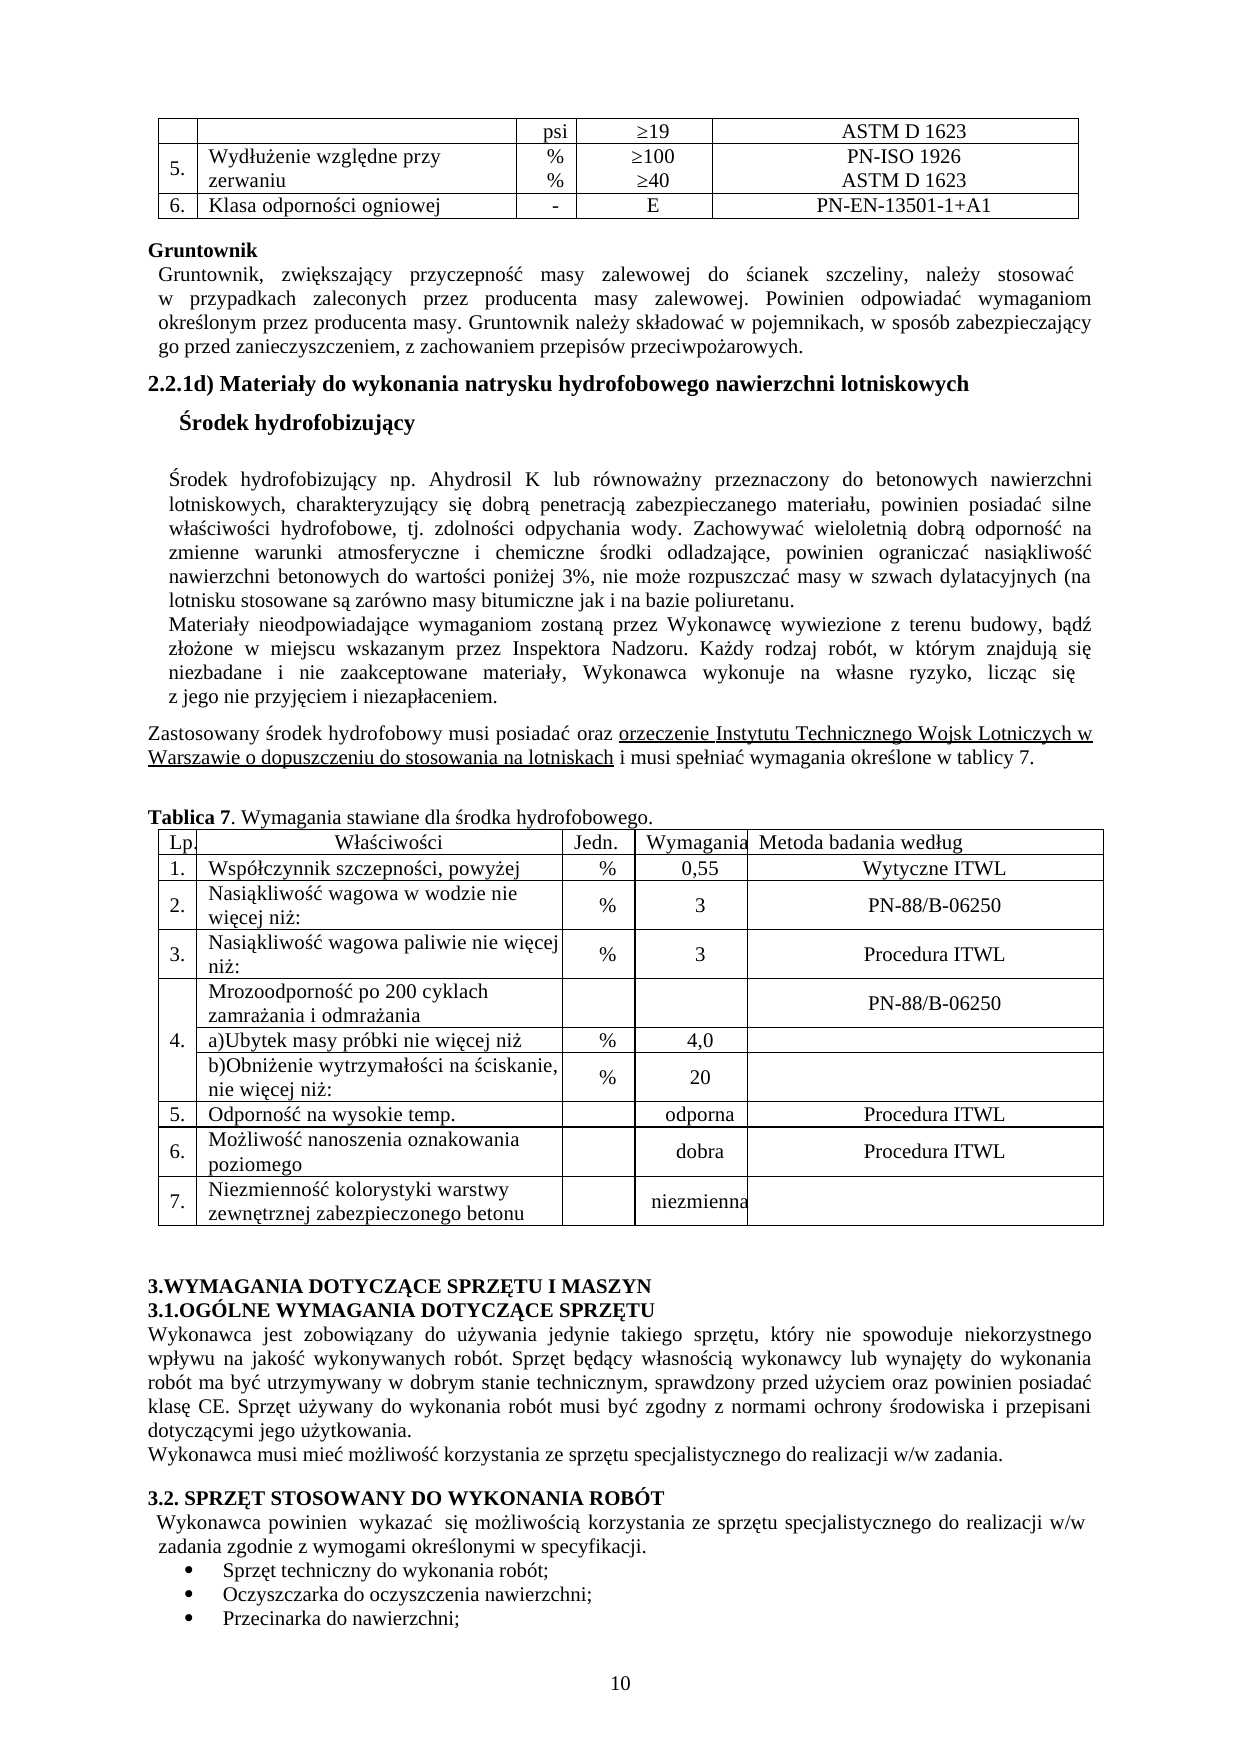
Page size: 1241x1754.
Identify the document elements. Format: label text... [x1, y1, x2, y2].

table_cell ≥100 ≥40 [577, 144, 712, 192]
table_cell % [563, 1028, 634, 1052]
table_cell Procedura ITWL [748, 1102, 1103, 1126]
text 3.2. SPRZĘT STOSOWANY DO WYKONANIA ROBÓT [148, 1486, 1092, 1509]
table_cell 7. [159, 1177, 196, 1225]
table_cell [159, 194, 197, 217]
table_cell E [577, 194, 712, 217]
table_header Jedn. [563, 830, 634, 854]
list Oczyszczarka do oczyszczenia nawierzchni; [185, 1582, 1087, 1606]
text 3.1.OGÓLNE WYMAGANIA DOTYCZĄCE SPRZĘTU [148, 1298, 1092, 1322]
table_header Lp. [159, 830, 196, 854]
table_cell 6. [159, 1128, 196, 1176]
table_cell 3 [636, 930, 747, 978]
text 3.WYMAGANIA DOTYCZĄCE SPRZĘTU I MASZYN [148, 1274, 1092, 1298]
table_cell % [563, 1053, 634, 1101]
table_cell % [563, 855, 634, 879]
table_cell b)Obniżenie wytrzymałości na ściskanie, nie więcej niż: [197, 1053, 562, 1101]
table_cell 4,0 [636, 1028, 747, 1052]
list Środek hydrofobizujący [179, 409, 1078, 436]
table_cell [563, 1177, 634, 1225]
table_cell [713, 119, 1078, 143]
table_cell 20 [636, 1053, 747, 1101]
table_cell PN-ISO 1926 ASTM D 1623 [713, 144, 1078, 192]
table_header Właściwości [197, 830, 562, 854]
table_cell 3. [159, 930, 196, 978]
table_cell % [563, 881, 634, 929]
table_cell Współczynnik szczepności, powyżej [197, 855, 562, 879]
table_cell kPa psi [517, 119, 576, 143]
table_cell [563, 979, 634, 1027]
table_cell ≥130 ≥19 [577, 119, 712, 143]
text Gruntownik, zwiększający przyczepność masy zalewowej do ścianek szczeliny, należy stosować w przypadkach zaleconych przez producenta masy zalewowej. Powinien odpowiadać wymaganiom określonym przez producenta masy. Gruntownik należy składować w pojemnikach, w sposób zabezpieczający go przed zanieczyszczeniem, z zachowaniem przepisów przeciwpożarowych. [158, 262, 1092, 358]
table_cell niezmienna [636, 1177, 747, 1225]
subtitle Gruntownik [148, 238, 1092, 262]
table_cell - [517, 194, 576, 217]
table_cell Odporność na wysokie temp. [197, 1102, 562, 1126]
table_cell [563, 1128, 634, 1176]
text Środek hydrofobizujący np. Ahydrosil K lub równoważny przeznaczony do betonowych nawierzchni lotniskowych, charakteryzujący się dobrą penetracją zabezpieczanego materiału, powinien posiadać silne właściwości hydrofobowe, tj. zdolności odpychania wody. Zachowywać wieloletnią dobrą odporność na zmienne warunki atmosferyczne i chemiczne środki odladzające, powinien ograniczać nasiąkliwość nawierzchni betonowych do wartości poniżej 3%, nie może rozpuszczać masy w szwach dylatacyjnych (na lotnisku stosowane są zarówno masy bitumiczne jak i na bazie poliuretanu. [168, 467, 1092, 612]
table_cell Wytyczne ITWL [748, 855, 1103, 879]
table_cell PN-EN-13501-1+A1 [713, 194, 1078, 217]
table_cell 5. [159, 1102, 196, 1126]
text Wykonawca jest zobowiązany do używania jedynie takiego sprzętu, który nie spowoduje niekorzystnego wpływu na jakość wykonywanych robót. Sprzęt będący własnością wykonawcy lub wynajęty do wykonania robót ma być utrzymywany w dobrym stanie technicznym, sprawdzony przed użyciem oraz powinien posiadać klasę CE. Sprzęt używany do wykonania robót musi być zgodny z normami ochrony środowiska i przepisani dotyczącymi jego użytkowania. [148, 1322, 1092, 1442]
table_cell Nasiąkliwość wagowa w wodzie nie więcej niż: [197, 881, 562, 929]
table_cell [748, 1028, 1103, 1052]
table_cell [563, 1102, 634, 1126]
table_cell [748, 1053, 1103, 1101]
table_cell [748, 1177, 1103, 1225]
table_cell Możliwość nanoszenia oznakowania poziomego [197, 1128, 562, 1176]
text Materiały nieodpowiadające wymaganiom zostaną przez Wykonawcę wywiezione z terenu budowy, bądź złożone w miejscu wskazanym przez Inspektora Nadzoru. Każdy rodzaj robót, w którym znajdują się niezbadane i nie zaakceptowane materiały, Wykonawca wykonuje na własne ryzyko, licząc się z jego nie przyjęciem i niezapłaceniem. [168, 612, 1092, 708]
table_cell a)Ubytek masy próbki nie więcej niż [197, 1028, 562, 1052]
list Sprzęt techniczny do wykonania robót; [185, 1558, 1087, 1582]
table_cell [159, 119, 197, 143]
table_cell odporna [636, 1102, 747, 1126]
list Przecinarka do nawierzchni; [185, 1606, 1087, 1630]
table_cell Procedura ITWL [748, 1128, 1103, 1176]
table_cell PN-88/B-06250 [748, 979, 1103, 1027]
text Wykonawca musi mieć możliwość korzystania ze sprzętu specjalistycznego do realizacji w/w zadania. [148, 1442, 1092, 1466]
table_cell 3 [636, 881, 747, 929]
table_header Metoda badania według [748, 830, 1103, 854]
text Wykonawca powinien wykazać się możliwością korzystania ze sprzętu specjalistycznego do realizacji w/w zadania zgodnie z wymogami określonymi w specyfikacji. [156, 1509, 1087, 1558]
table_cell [198, 119, 516, 143]
text Zastosowany środek hydrofobowy musi posiadać oraz orzeczenie Instytutu Technicznego Wojsk Lotniczych w Warszawie o dopuszczeniu do stosowania na lotniskach i musi spełniać wymagania określone w tablicy 7. [148, 721, 1092, 769]
table_cell Klasa odporności ogniowej [198, 194, 516, 217]
table_cell 4. [159, 979, 196, 1101]
table_cell Niezmienność kolorystyki warstwy zewnętrznej zabezpieczonego betonu [197, 1177, 562, 1225]
text 2.2.1d) Materiały do wykonania natrysku hydrofobowego nawierzchni lotniskowych [148, 371, 1092, 397]
table_cell Procedura ITWL [748, 930, 1103, 978]
table_cell 0,55 [636, 855, 747, 879]
table_cell [636, 979, 747, 1027]
table_cell Wydłużenie względne przy zerwaniu [198, 144, 516, 192]
table_cell 2. [159, 881, 196, 929]
table_cell Nasiąkliwość wagowa paliwie nie więcej niż: [197, 930, 562, 978]
table_cell PN-88/B-06250 [748, 881, 1103, 929]
table_cell 1. [159, 855, 196, 879]
table_cell [159, 144, 197, 192]
table_header Wymagania [636, 830, 747, 854]
table_cell % % [517, 144, 576, 192]
table_cell dobra [636, 1128, 747, 1176]
text Tablica 7. Wymagania stawiane dla środka hydrofobowego. [148, 805, 1110, 829]
table_cell Mrozoodporność po 200 cyklach zamrażania i odmrażania [197, 979, 562, 1027]
table_cell % [563, 930, 634, 978]
